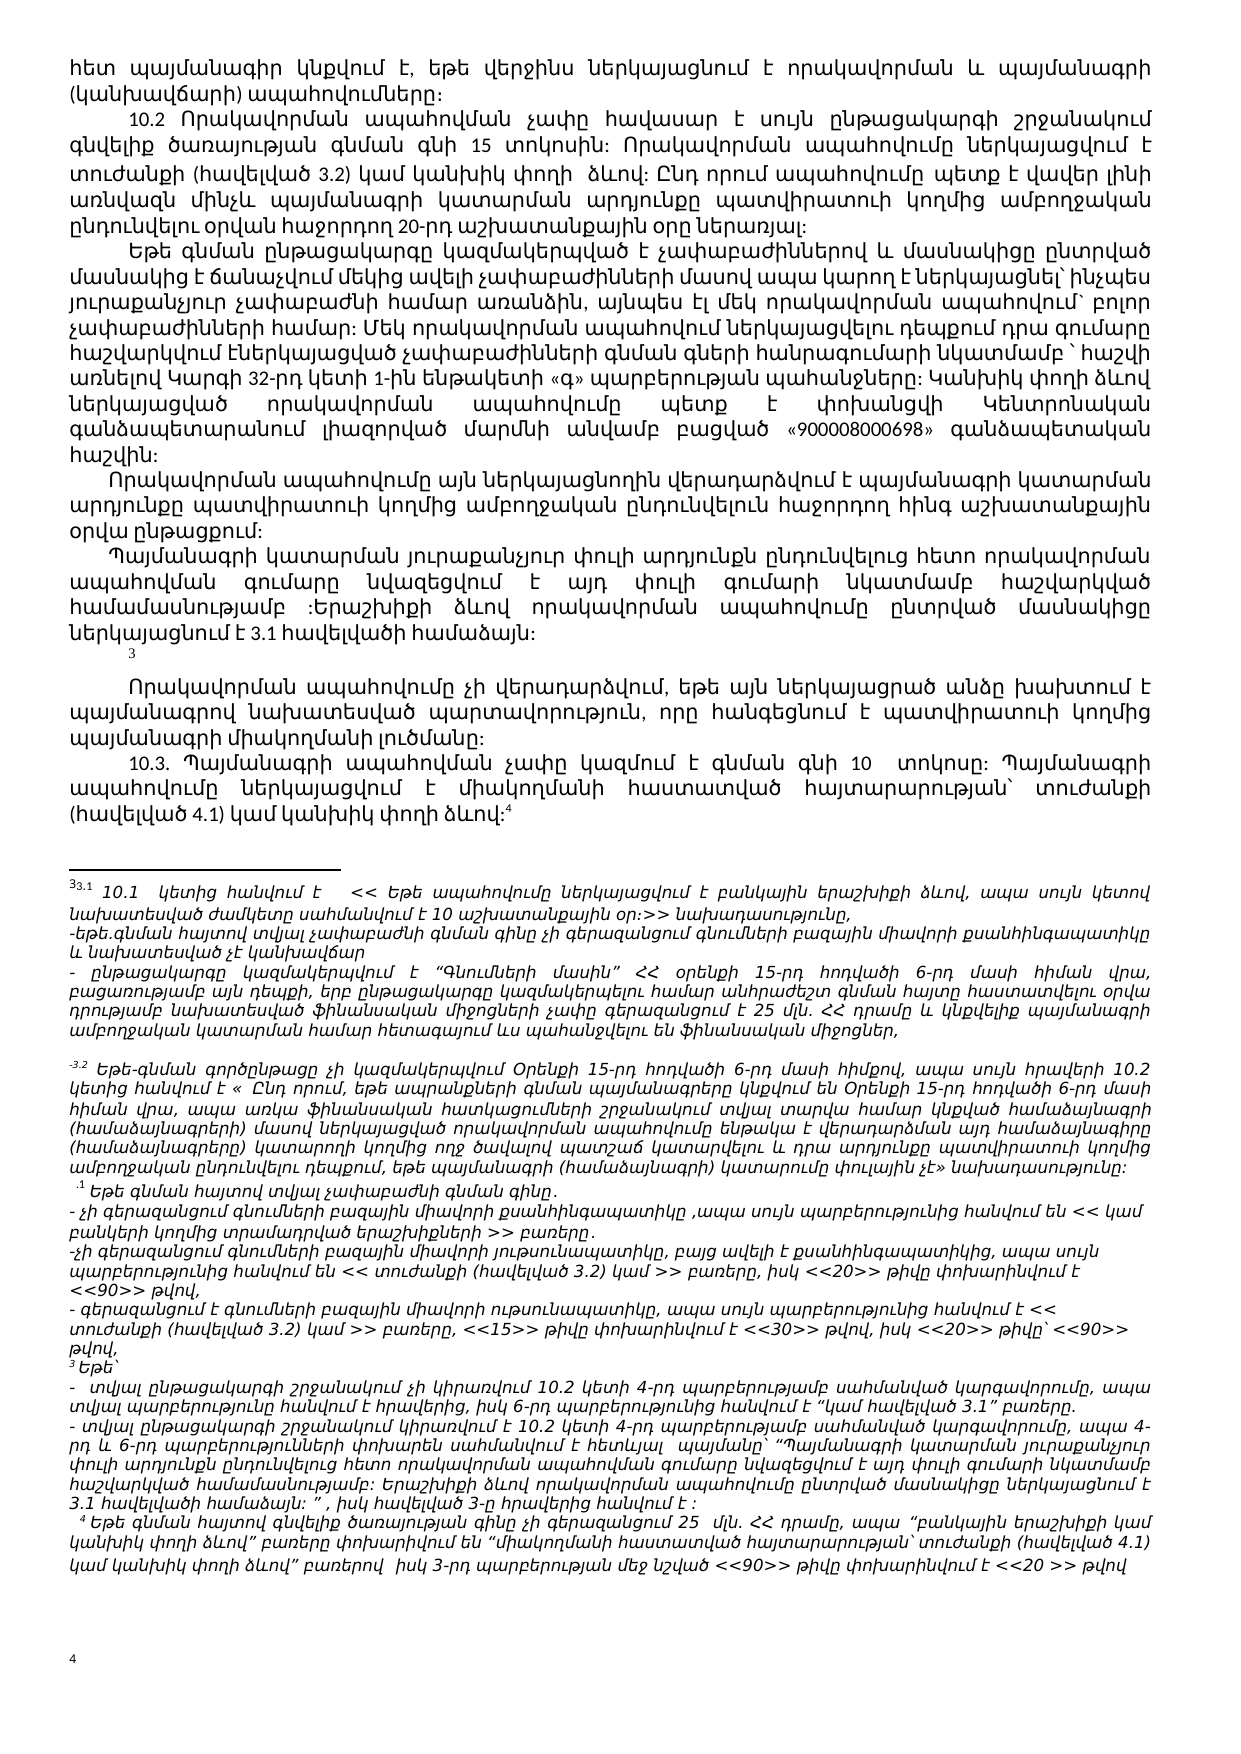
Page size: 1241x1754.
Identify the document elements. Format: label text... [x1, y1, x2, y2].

text Որակավորման ապահովումը այն ներկայացնողին վերադարձվում է պայմանագրի կատարման արդյունքը պատվիրատուի կողմից ամբողջական ընդունվելուն հաջորդող հինգ աշխատանքային օրվա ընթացքում: [69, 467, 1152, 543]
text 10.3. Պայմանագրի ապահովման չափը կազմում է գնման գնի 10 տոկոսը: Պայմանագրի ապահովումը ներկայացվում է միակողմանի հաստատված հայտարարության՝ տուժանքի (հավելված 4.1) կամ կանխիկ փողի ձևով: [69, 750, 1152, 826]
text 10.2 Որակավորման ապահովման չափը հավասար է սույն ընթացակարգի շրջանակում գնվելիք ծառայության գնման գնի 15 տոկոսին: Որակավորման ապահովումը ներկայացվում է տուժանքի (հավելված 3.2) կամ կանխիկ փողի ձևով: Ընդ որում ապահովումը պետք է վավեր լինի առնվազն մինչև պայմանագրի կատարման արդյունքը պատվիրատուի կողմից ամբողջական ընդունվելու օրվան հաջորդող 20-րդ աշխատանքային օրը ներառյալ: [69, 106, 1152, 238]
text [69, 56, 1152, 106]
text Պայմանագրի կատարման յուրաքանչյուր փուլի արդյունքն ընդունվելուց հետո որակավորման ապահովման գումարը նվազեցվում է այդ փուլի գումարի նկատմամբ հաշվարկված համամասնությամբ :Երաշխիքի ձևով որակավորման ապահովումը ընտրված մասնակիցը ներկայացնում է 3.1 հավելվածի համաձայն: [69, 543, 1152, 645]
text Եթե գնման ընթացակարգը կազմակերպված է չափաբաժիններով և մասնակիցը ընտրված մասնակից է ճանաչվում մեկից ավելի չափաբաժինների մասով ապա կարող է ներկայացնել՝ ինչպես յուրաքանչյուր չափաբաժնի համար առանձին, այնպես էլ մեկ որակավորման ապահովում` բոլոր չափաբաժինների համար: Մեկ որակավորման ապահովում ներկայացվելու դեպքում դրա գումարը հաշվարկվում էներկայացված չափաբաժինների գնման գների հանրագումարի նկատմամբ ՝ հաշվի առնելով Կարգի 32-րդ կետի 1-ին ենթակետի «գ» պարբերության պահանջները: Կանխիկ փողի ձևով ներկայացված որակավորման ապահովումը պետք է փոխանցվի Կենտրոնական գանձապետարանում լիազորված մարմնի անվամբ բացված «900008000698» գանձապետական հաշվին: [69, 238, 1152, 467]
text Որակավորման ապահովումը չի վերադարձվում, եթե այն ներկայացրած անձը խախտում է պայմանագրով նախատեսված պարտավորություն, որը հանգեցնում է պատվիրատուի կողմից պայմանագրի միակողմանի լուծմանը: [69, 674, 1152, 750]
